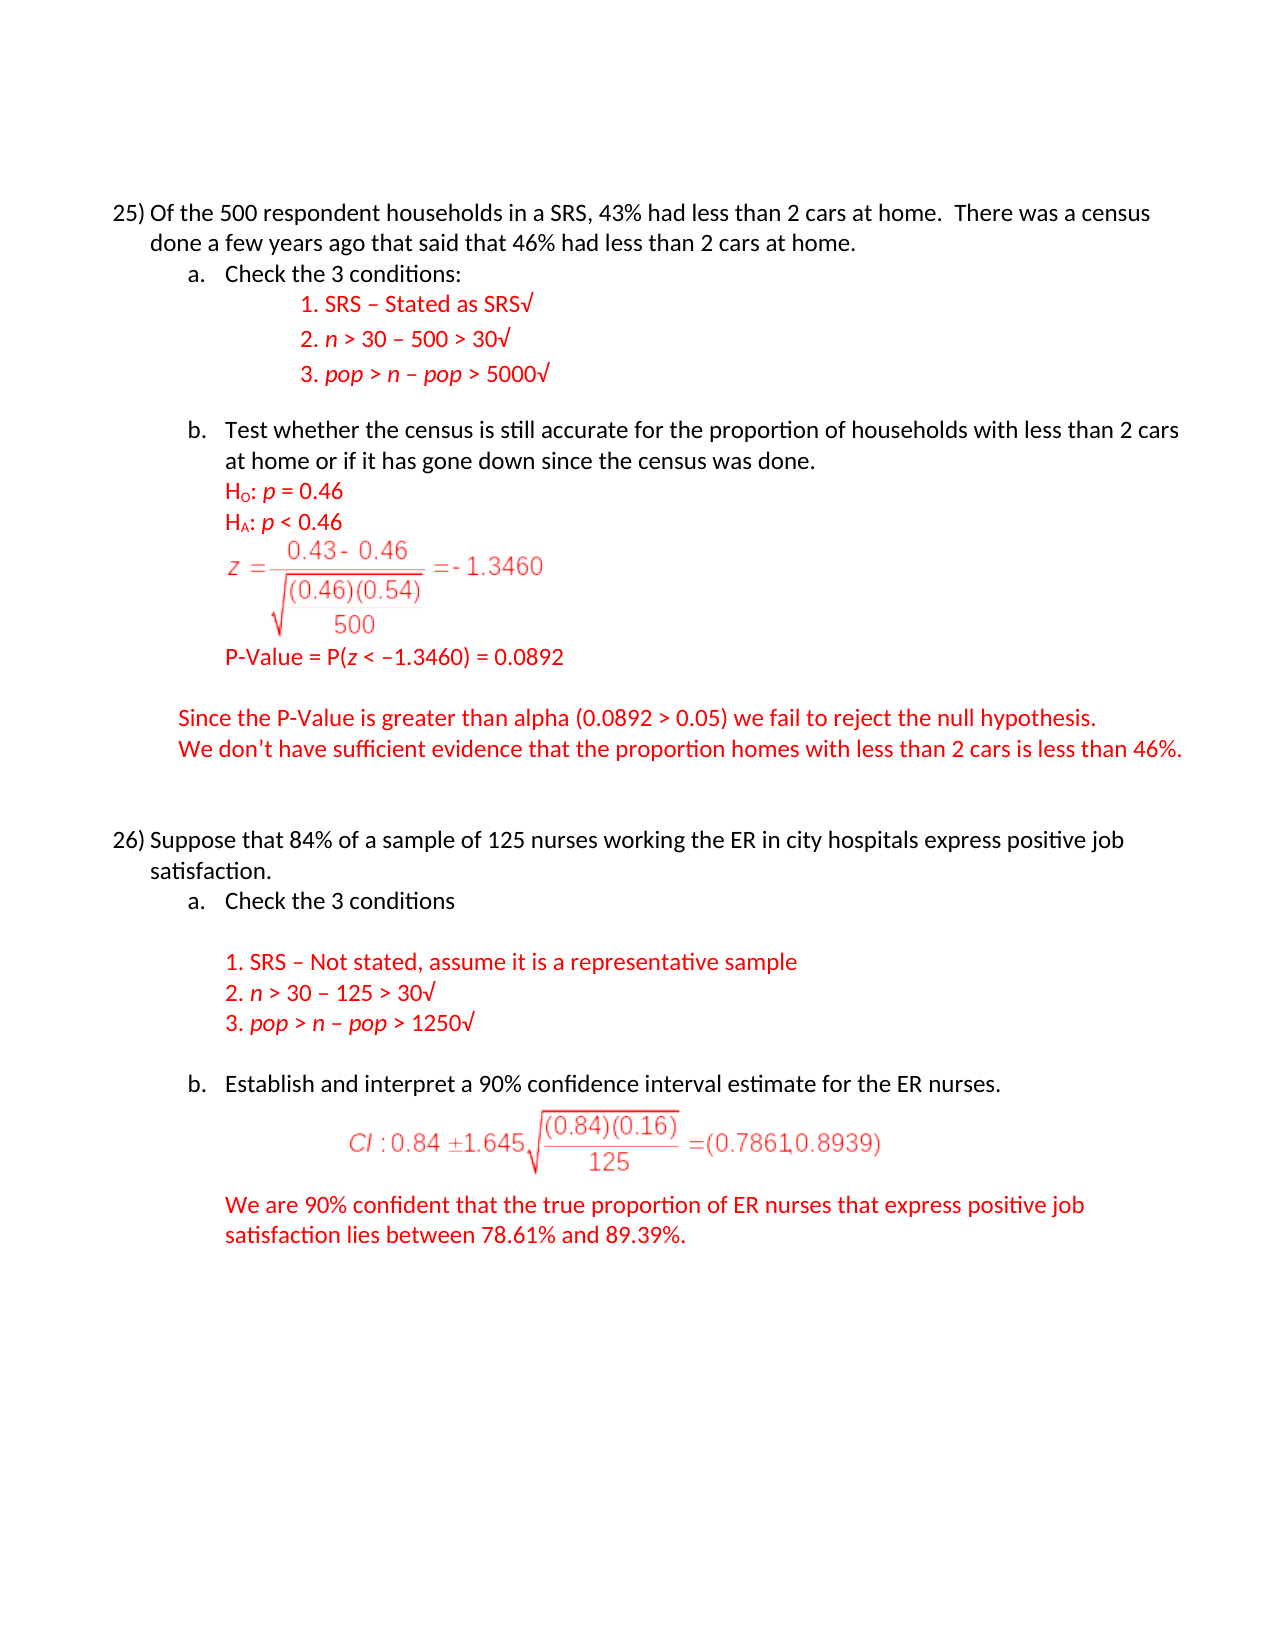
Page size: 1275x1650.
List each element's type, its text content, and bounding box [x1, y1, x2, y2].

text 2. n > 30 – 125 > 30√ [225, 977, 1200, 1007]
text P-Value = P(z < –1.3460) = 0.0892 [150, 641, 1200, 672]
list Test whether the census is still accurate for the proportion of households with less than 2 cars at home or if it has gone down since the census was done. [187, 414, 1200, 476]
text 1. SRS – Not stated, assume it is a representative sample [150, 946, 1200, 977]
list 1. SRS – Stated as SRS√ [225, 289, 1200, 319]
list Of the 500 respondent households in a SRS, 43% had less than 2 cars at home. There was a census done a few years ago that said that 46% had less than 2 cars at home. [112, 197, 1200, 258]
text 3. pop > n – pop > 1250√ [150, 1007, 1200, 1038]
list 3. pop > n – pop > 5000√ [225, 359, 1200, 389]
text HA: p < 0.46 [75, 506, 1200, 537]
text HO: p = 0.46 [75, 476, 1200, 506]
text We don’t have sufficient evidence that the proportion homes with less than 2 cars is less than 46%. [178, 733, 1200, 763]
list Suppose that 84% of a sample of 125 nurses working the ER in city hospitals express positive job satisfaction. [112, 824, 1200, 885]
text Since the P-Value is greater than alpha (0.0892 > 0.05) we fail to reject the null hypothesis. [178, 702, 1200, 733]
list Establish and interpret a 90% confidence interval estimate for the ER nurses. [187, 1068, 1200, 1099]
list Check the 3 conditions: [187, 258, 1200, 289]
list Check the 3 conditions [187, 885, 1200, 916]
list 2. n > 30 – 500 > 30√ [225, 324, 1200, 354]
text We are 90% confident that the true proportion of ER nurses that express positive job satisfaction lies between 78.61% and 89.39%. [75, 1189, 1200, 1250]
